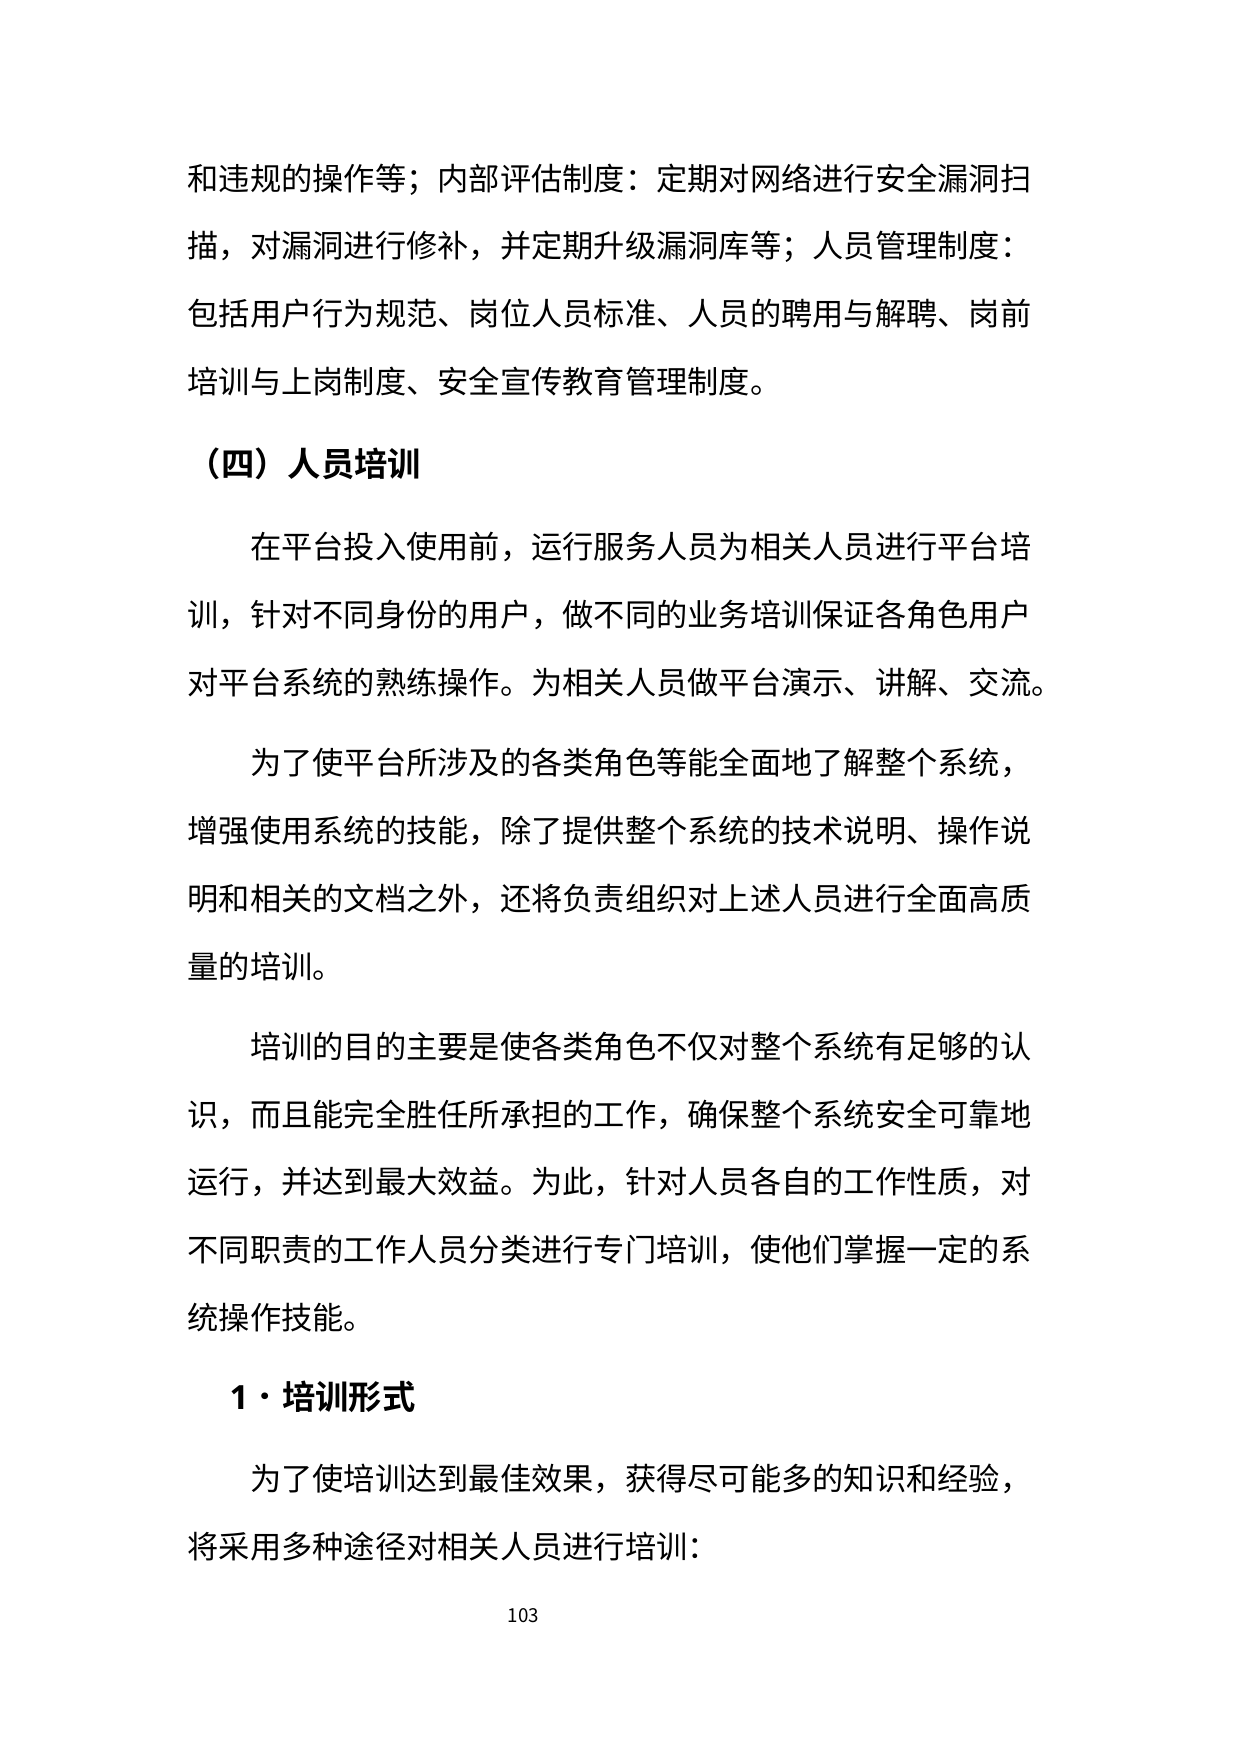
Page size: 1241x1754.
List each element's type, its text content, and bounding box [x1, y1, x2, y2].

text 为了使培训达到最佳效果，获得尽可能多的知识和经验，将采用多种途径对相关人员进行培训： [187, 1454, 1053, 1567]
subtitle 人员培训 [187, 438, 1053, 486]
text 培训的目的主要是使各类角色不仅对整个系统有足够的认识，而且能完全胜任所承担的工作，确保整个系统安全可靠地运行，并达到最大效益。为此，针对人员各自的工作性质，对不同职责的工作人员分类进行专门培训，使他们掌握一定的系统操作技能。 [187, 1022, 1053, 1338]
text 在平台投入使用前，运行服务人员为相关人员进行平台培训，针对不同身份的用户，做不同的业务培训保证各角色用户对平台系统的熟练操作。为相关人员做平台演示、讲解、交流。 [187, 522, 1053, 703]
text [187, 154, 1053, 402]
text 为了使平台所涉及的各类角色等能全面地了解整个系统，增强使用系统的技能，除了提供整个系统的技术说明、操作说明和相关的文档之外，还将负责组织对上述人员进行全面高质量的培训。 [187, 738, 1053, 987]
subtitle 培训形式 [187, 1374, 1053, 1419]
